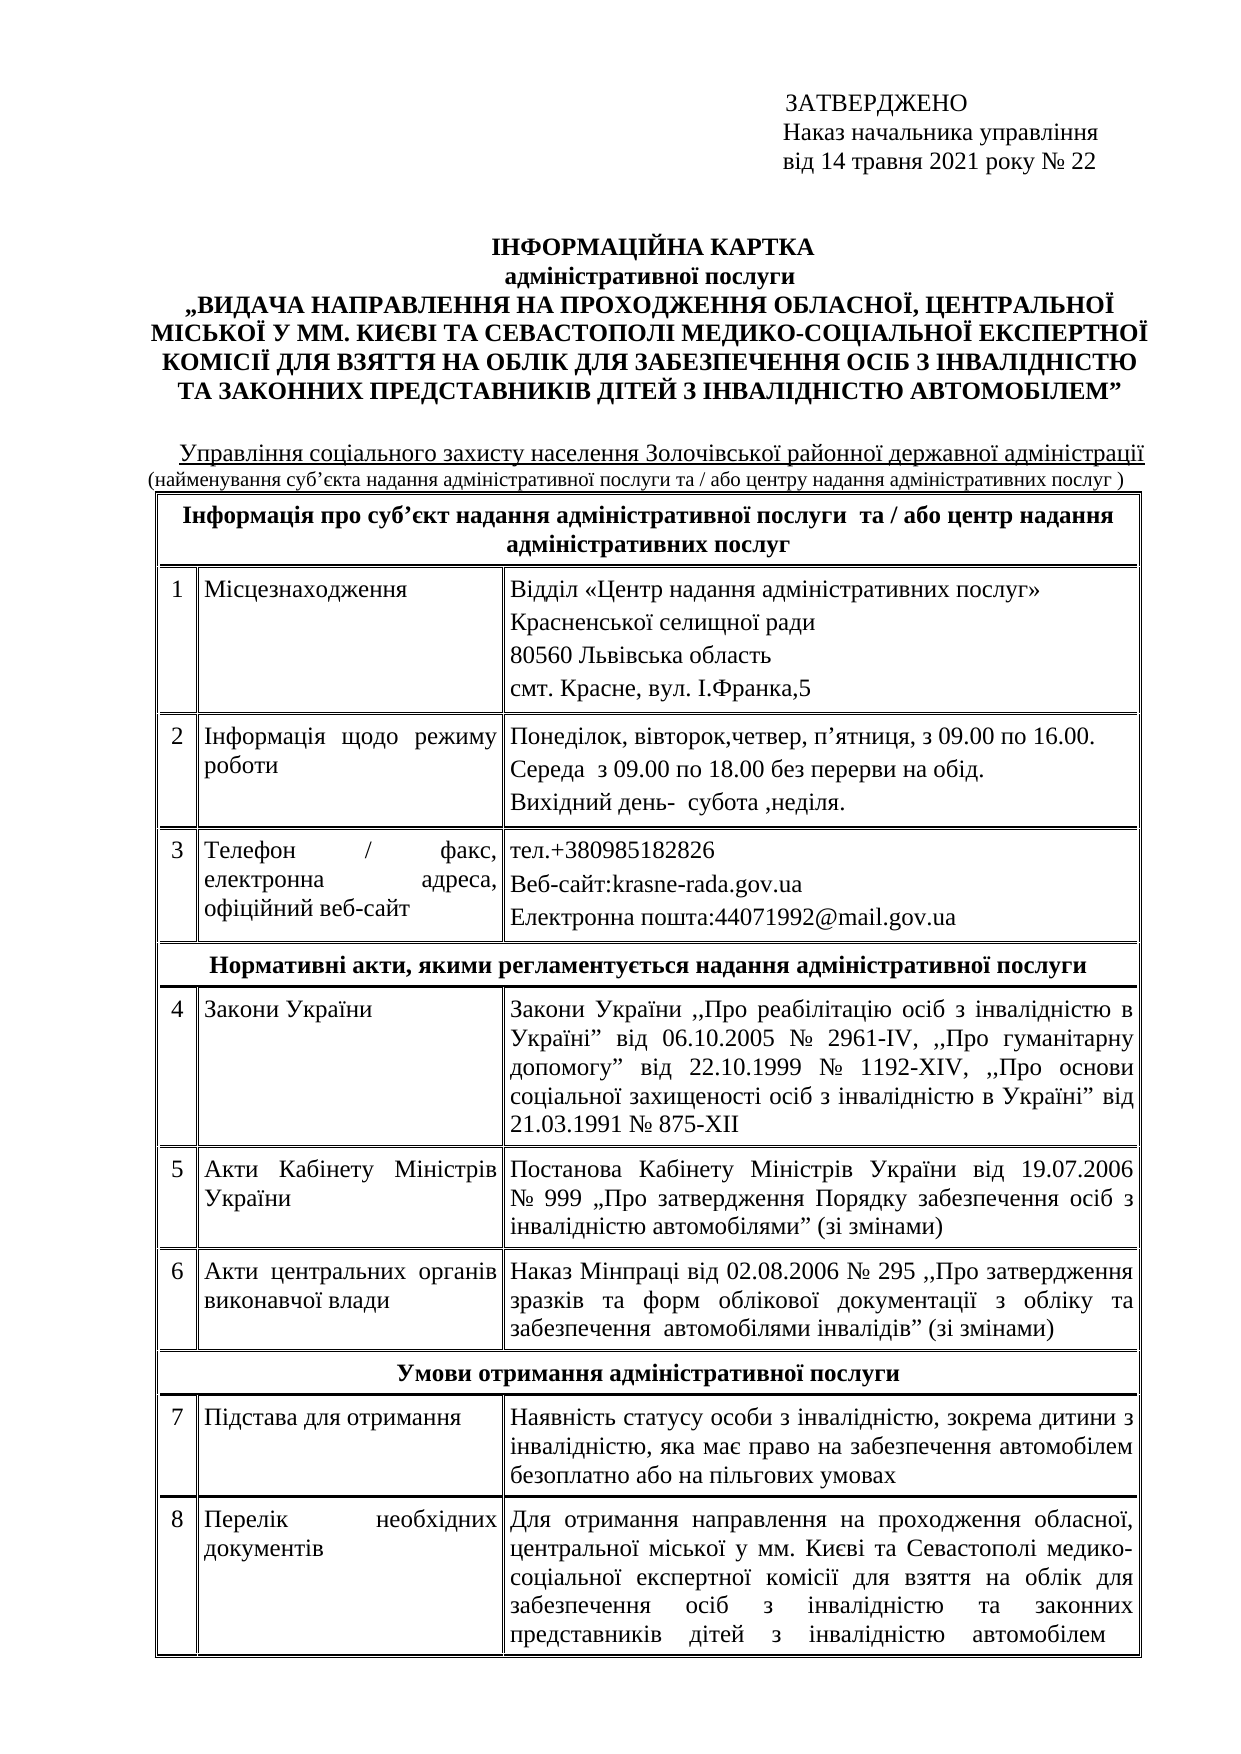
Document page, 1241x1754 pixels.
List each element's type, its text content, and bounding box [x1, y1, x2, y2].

table_cell Телефон / факс, електронна адреса, офіційний веб-сайт [199, 830, 502, 941]
table_cell Закони України ,,Про реабілітацію осіб з інвалідністю в Україні” від 06.10.2005 № 2961-IV, ,,Про гуманітарну допомогу” від 22.10.1999 № 1192-XIV, ,,Про основи соціальної захищеності осіб з інвалідністю в Україні” від 21.03.1991 № 875-XII [505, 985, 1139, 1144]
table_cell 5 [158, 1145, 196, 1246]
table_cell 1 [158, 564, 196, 712]
text „ВИДАЧА НАПРАВЛЕННЯ НА ПРОХОДЖЕННЯ ОБЛАСНОЇ, ЦЕНТРАЛЬНОЇ МІСЬКОЇ У ММ. КИЄВІ ТА СЕВАСТОПОЛІ МЕДИКО-СОЦІАЛЬНОЇ ЕКСПЕРТНОЇ КОМІСІЇ ДЛЯ ВЗЯТТЯ НА ОБЛІК ДЛЯ ЗАБЕЗПЕЧЕННЯ ОСІБ З ІНВАЛІДНІСТЮ ТА ЗАКОННИХ ПРЕДСТАВНИКІВ ДІТЕЙ З ІНВАЛІДНІСТЮ АВТОМОБІЛЕМ” [148, 290, 1152, 405]
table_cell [198, 1498, 503, 1654]
text адміністративної послуги [148, 261, 1152, 290]
table_cell тел.+380985182826 Веб-сайт:krasne-rada.gov.ua Електронна пошта:44071992@mail.gov.ua [505, 826, 1139, 941]
table_cell Підстава для отримання [199, 1396, 502, 1495]
table_cell 3 [158, 826, 196, 941]
table_cell Відділ «Центр надання адміністративних послуг» Красненської селищної ради 80560 Львівська область смт. Красне, вул. І.Франка,5 [505, 564, 1139, 712]
table_cell Понеділок, вівторок,четвер, п’ятниця, з 09.00 по 16.00. Середа з 09.00 по 18.00 без перерви на обід. Вихідний день- субота ,неділя. [504, 712, 1140, 826]
table_cell Наказ Мінпраці від 02.08.2006 № 295 ,,Про затвердження зразків та форм облікової документації з обліку та забезпечення автомобілями інвалідів” (зі змінами) [505, 1246, 1139, 1348]
text Наказ начальника управління [783, 117, 1152, 146]
table_cell 8 [158, 1495, 198, 1654]
text ЗАТВЕРДЖЕНО [148, 88, 1152, 117]
table_cell Акти Кабінету Міністрів України [199, 1148, 502, 1246]
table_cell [504, 1495, 1139, 1654]
table_cell Умови отримання адміністративної послуги [158, 1349, 1139, 1393]
table_cell Інформація щодо режиму роботи [199, 715, 502, 826]
table_cell 4 [158, 985, 196, 1144]
table_cell Місцезнаходження [199, 568, 502, 712]
text Управління соціального захисту населення Золочівської районної державної адміністрації [148, 438, 1152, 467]
table_cell Постанова Кабінету Міністрів України від 19.07.2006 № 999 „Про затвердження Порядку забезпечення осіб з інвалідністю автомобілями” (зі змінами) [505, 1145, 1139, 1246]
table_cell 6 [158, 1246, 196, 1348]
table_cell Акти центральних органів виконавчої влади [199, 1250, 502, 1348]
table_cell Нормативні акти, якими регламентується надання адміністративної послуги [156, 941, 1140, 985]
table_cell 7 [156, 1393, 196, 1495]
table_header Інформація про суб’єкт надання адміністративної послуги та / або центр надання адміністративних послуг [158, 495, 1139, 564]
table_cell 2 [156, 712, 198, 826]
text (найменування суб’єкта надання адміністративної послуги та / або центру надання адміністративних послуг ) [148, 467, 1152, 491]
table_cell Закони України [199, 988, 502, 1144]
text ІНФОРМАЦІЙНА КАРТКА [148, 232, 1152, 261]
text від 14 травня 2021 року № 22 [783, 146, 1152, 175]
table_cell Наявність статусу особи з інвалідністю, зокрема дитини з інвалідністю, яка має право на забезпечення автомобілем безоплатно або на пільгових умовах [505, 1393, 1140, 1495]
